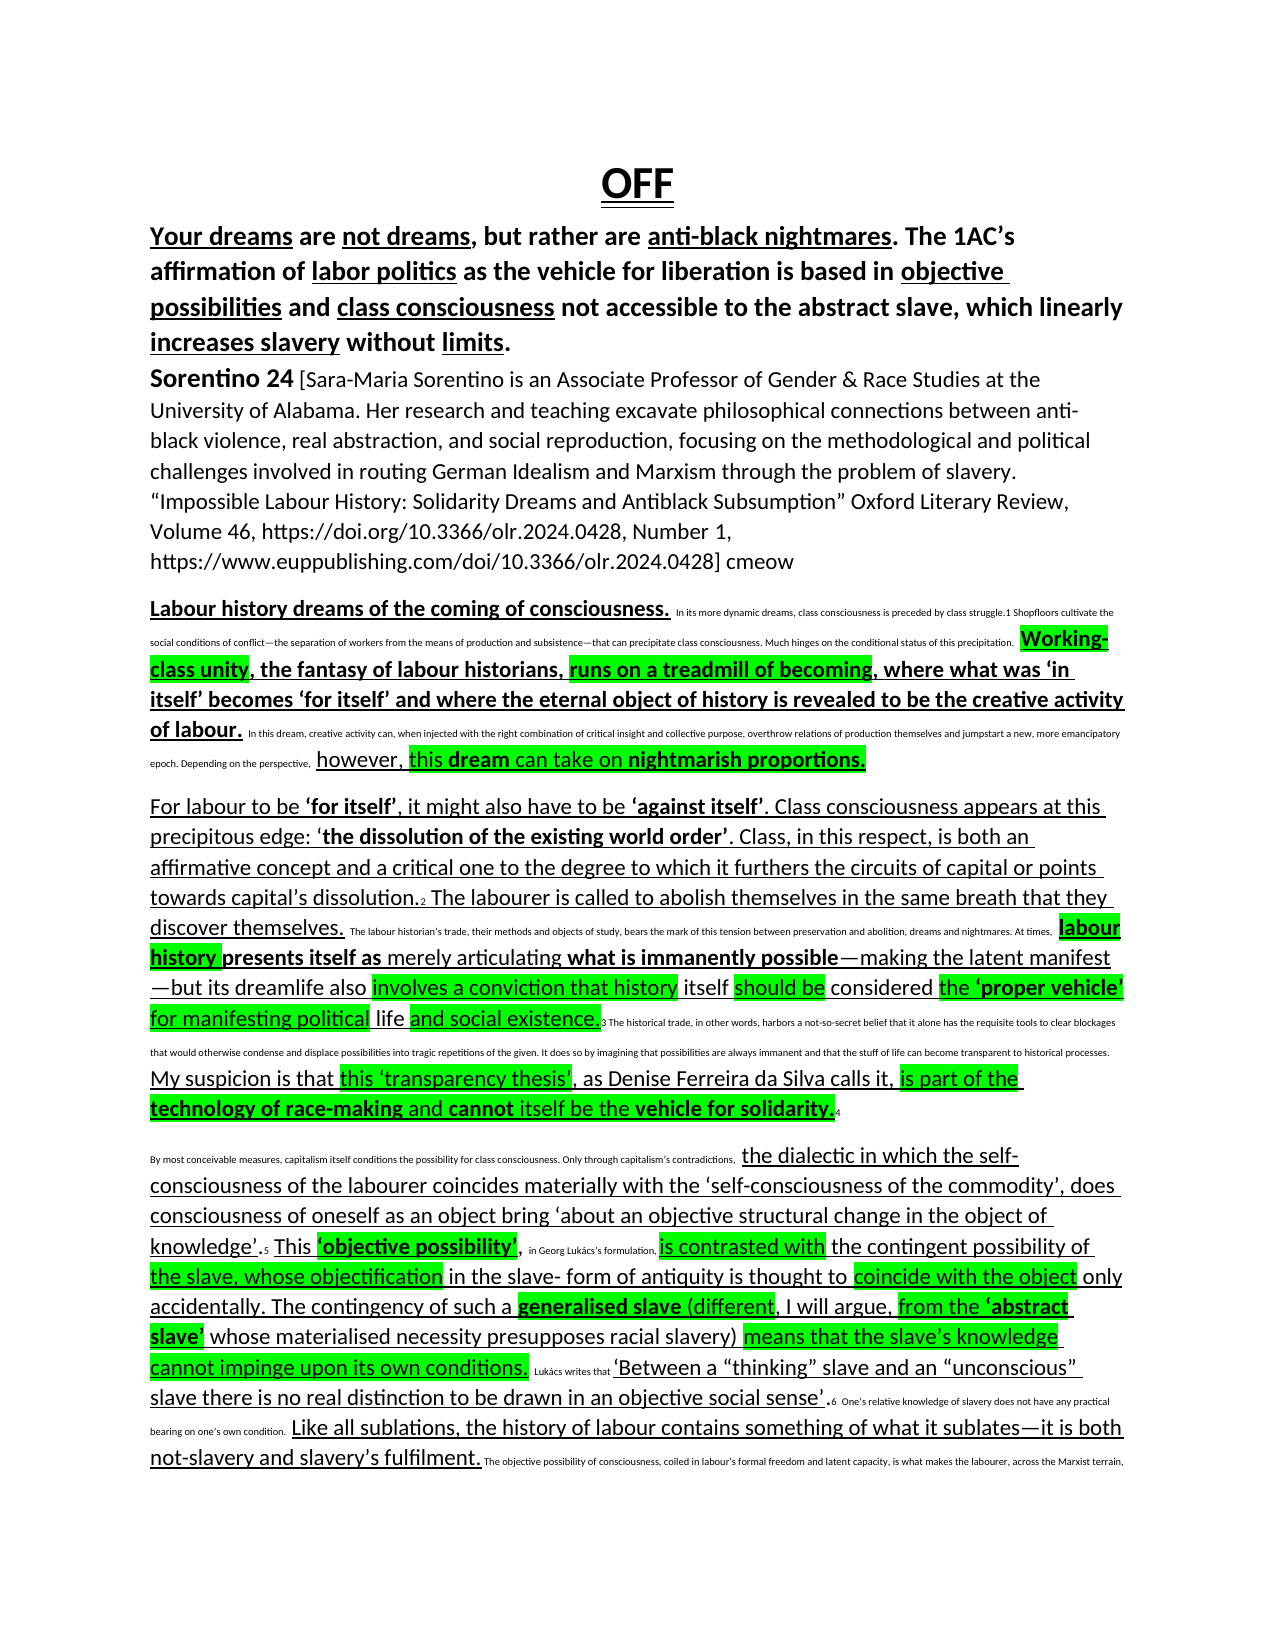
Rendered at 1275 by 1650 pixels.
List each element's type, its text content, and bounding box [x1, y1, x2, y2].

text For labour to be ‘for itself’, it might also have to be ‘against itself’. Class consciousness appears at this precipitous edge: ‘the dissolution of the existing world order’. Class, in this respect, is both an affirmative concept and a critical one to the degree to which it furthers the circuits of capital or points towards capital’s dissolution.2 The labourer is called to abolish themselves in the same breath that they discover themselves. The labour historian’s trade, their methods and objects of study, bears the mark of this tension between preservation and abolition, dreams and nightmares. At times, labour history presents itself as merely articulating what is immanently possible—making the latent manifest—but its dreamlife also involves a conviction that history itself should be considered the ‘proper vehicle’ for manifesting political life and social existence.3 The historical trade, in other words, harbors a not-so-secret belief that it alone has the requisite tools to clear blockages that would otherwise condense and displace possibilities into tragic repetitions of the given. It does so by imagining that possibilities are always immanent and that the stuff of life can become transparent to historical processes. My suspicion is that this ‘transparency thesis’, as Denise Ferreira da Silva calls it, is part of the technology of race-making and cannot itself be the vehicle for solidarity.4 [150, 792, 1125, 1122]
subtitle OFF [150, 154, 1125, 210]
subtitle Your dreams are not dreams, but rather are anti-black nightmares. The 1AC’s affirmation of labor politics as the vehicle for liberation is based in objective possibilities and class consciousness not accessible to the abstract slave, which linearly increases slavery without limits. [150, 219, 1125, 358]
text Sorentino 24 [Sara-Maria Sorentino is an Associate Professor of Gender & Race Studies at the University of Alabama. Her research and teaching excavate philosophical connections between anti-black violence, real abstraction, and social reproduction, focusing on the methodological and political challenges involved in routing German Idealism and Marxism through the problem of slavery. “Impossible Labour History: Solidarity Dreams and Antiblack Subsumption” Oxford Literary Review, Volume 46, https://doi.org/10.3366/olr.2024.0428, Number 1, https://www.euppublishing.com/doi/10.3366/olr.2024.0428] cmeow [150, 361, 1125, 575]
text Labour history dreams of the coming of consciousness. In its more dynamic dreams, class consciousness is preceded by class struggle.1 Shopfloors cultivate the social conditions of conflict—the separation of workers from the means of production and subsistence—that can precipitate class consciousness. Much hinges on the conditional status of this precipitation. Working-class unity, the fantasy of labour historians, runs on a treadmill of becoming, where what was ‘in itself’ becomes ‘for itself’ and where the eternal object of history is revealed to be the creative activity of labour. In this dream, creative activity can, when injected with the right combination of critical insight and collective purpose, overthrow relations of production themselves and jumpstart a new, more emancipatory epoch. Depending on the perspective, however, this dream can take on nightmarish proportions. [150, 711, 1125, 773]
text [150, 1141, 1125, 1471]
text Labour history dreams of the coming of consciousness. In its more dynamic dreams, class consciousness is preceded by class struggle.1 Shopfloors cultivate the social conditions of conflict—the separation of workers from the means of production and subsistence—that can precipitate class consciousness. Much hinges on the conditional status of this precipitation. Working-class unity, the fantasy of labour historians, runs on a treadmill of becoming, where what was ‘in itself’ becomes ‘for itself’ and where the eternal object of history is revealed to be the creative activity of labour. In this dream, creative activity can, when injected with the right combination of critical insight and collective purpose, overthrow relations of production themselves and jumpstart a new, more emancipatory epoch. Depending on the perspective, however, this dream can take on nightmarish proportions. [150, 594, 1125, 709]
